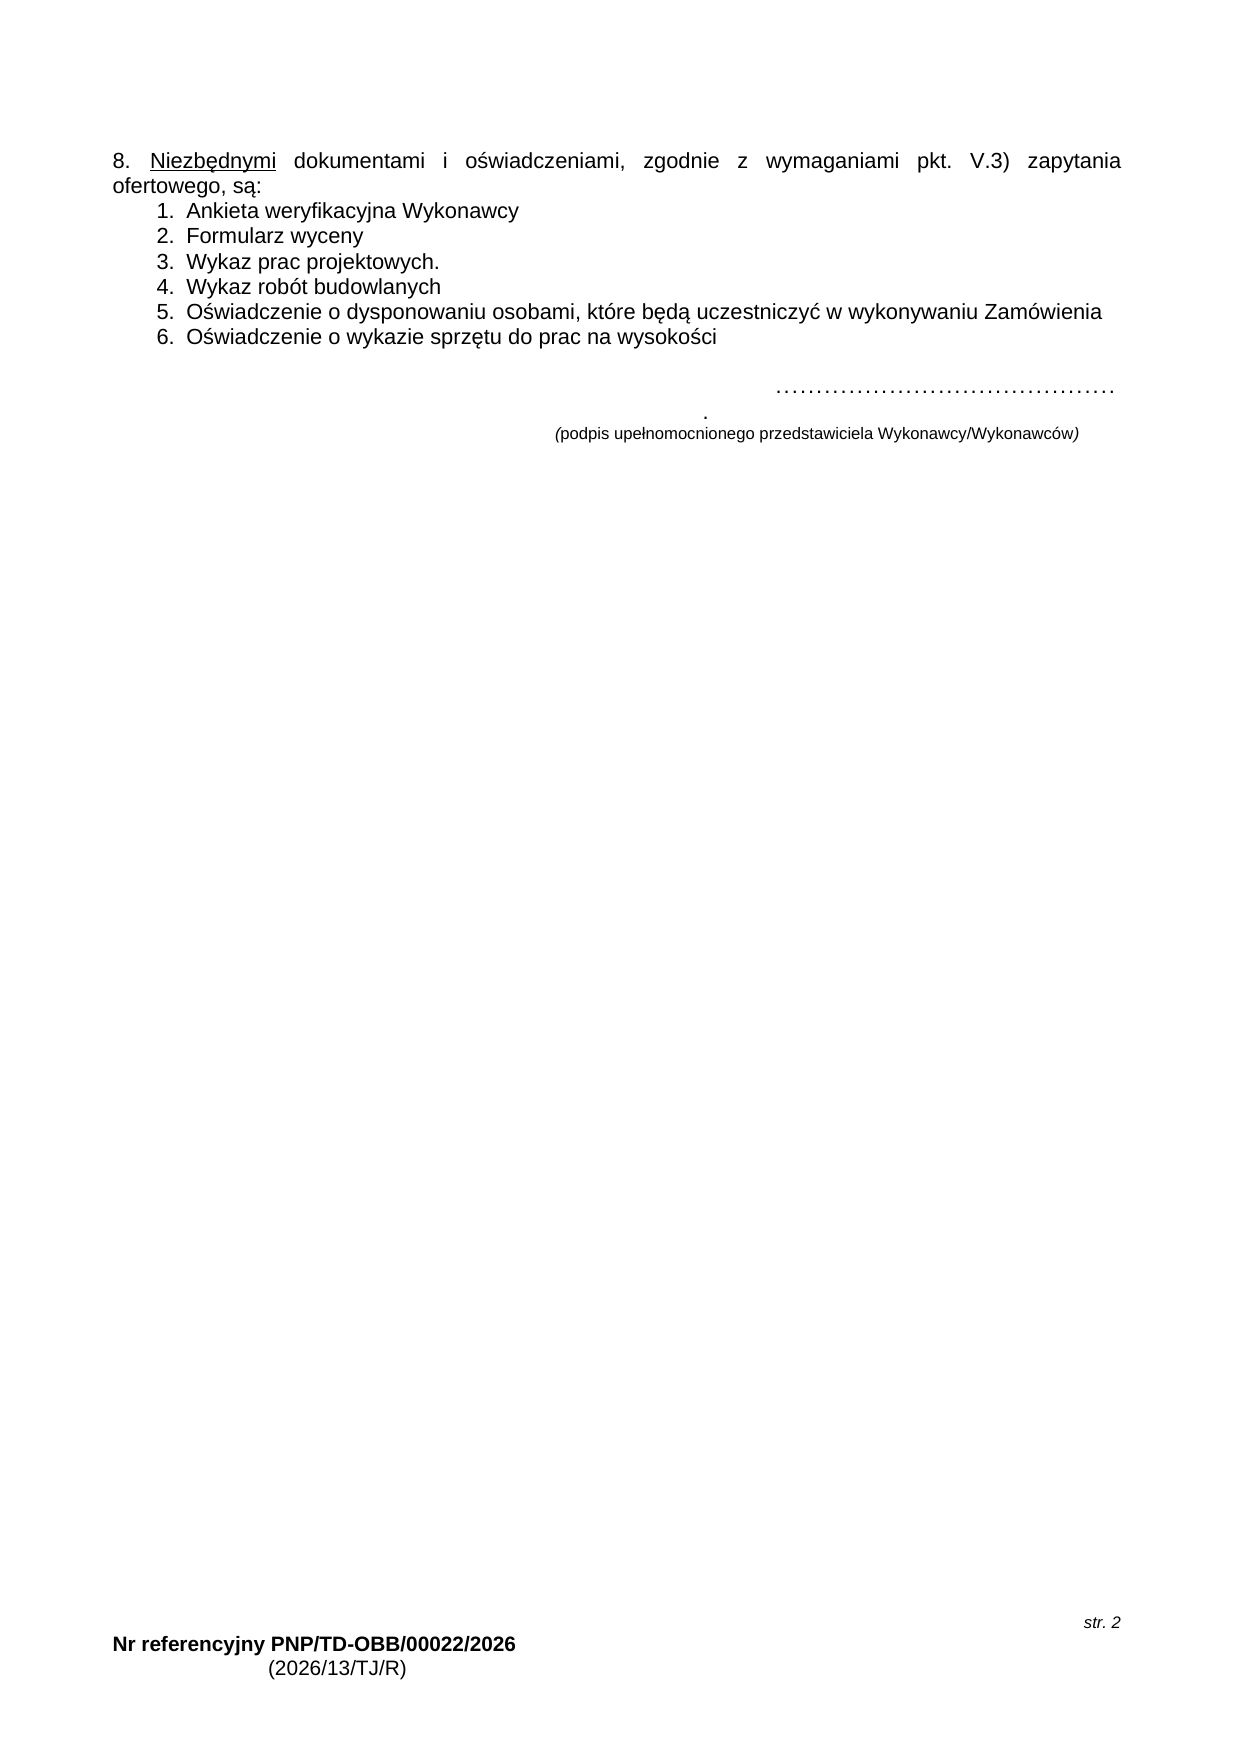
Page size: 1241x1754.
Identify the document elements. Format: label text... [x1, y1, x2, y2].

text (podpis upełnomocnionego przedstawiciela Wykonawcy/Wykonawców) [481, 424, 1122, 443]
list Ankieta weryfikacyjna Wykonawcy [156, 198, 1122, 223]
list Oświadczenie o dysponowaniu osobami, które będą uczestniczyć w wykonywaniu Zamówienia [156, 299, 1122, 324]
list Wykaz robót budowlanych [156, 274, 1122, 299]
list Oświadczenie o wykazie sprzętu do prac na wysokości [156, 324, 1122, 349]
list Wykaz prac projektowych. [156, 248, 1122, 274]
text ........................................... [702, 373, 1122, 424]
list Niezbędnymi dokumentami i oświadczeniami, zgodnie z wymaganiami pkt. V.3) zapytania ofertowego, są: [112, 148, 1122, 198]
list Formularz wyceny [156, 223, 1122, 248]
